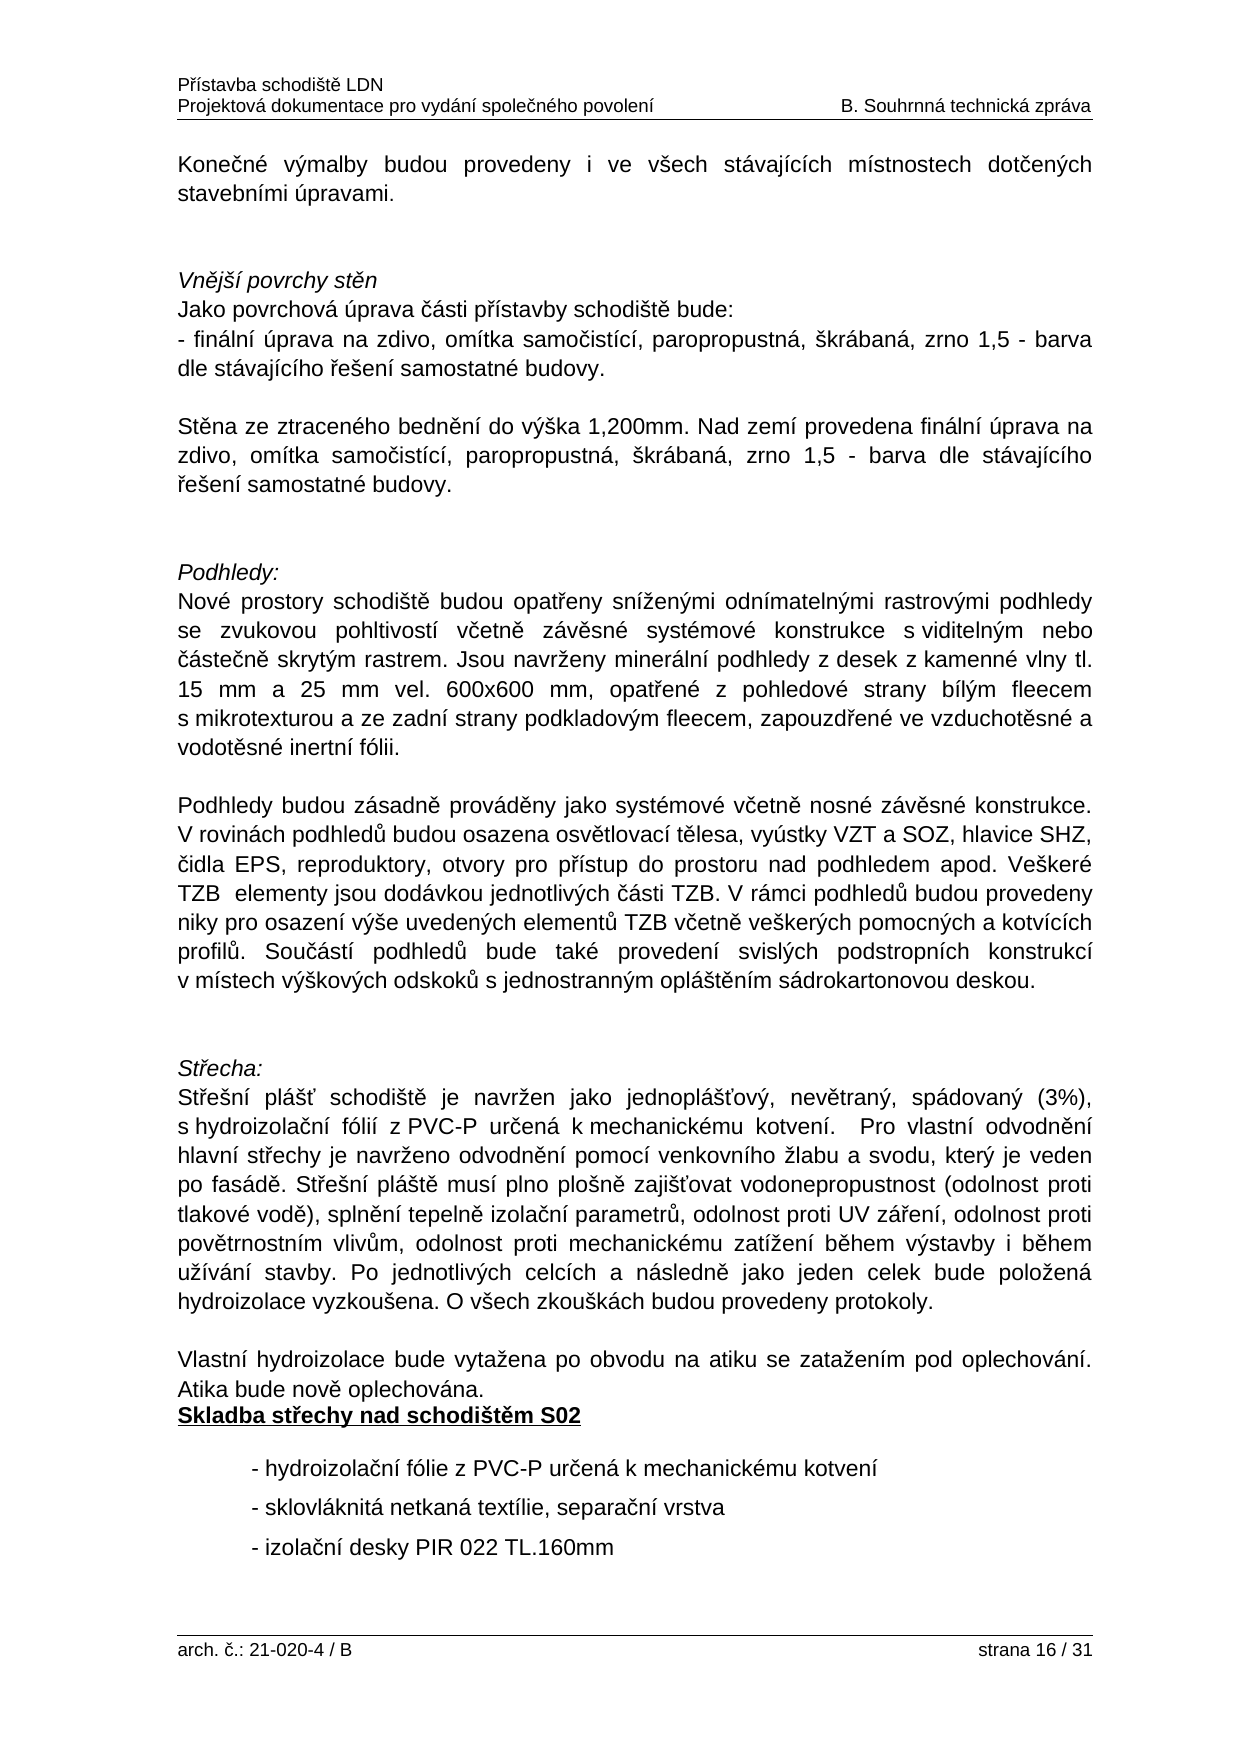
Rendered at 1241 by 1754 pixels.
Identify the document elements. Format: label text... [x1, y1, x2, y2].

text Nové prostory schodiště budou opatřeny sníženými odnímatelnými rastrovými podhledy se zvukovou pohltivostí včetně závěsné systémové konstrukce s viditelným nebo částečně skrytým rastrem. Jsou navrženy minerální podhledy z desek z kamenné vlny tl. 15 mm a 25 mm vel. 600x600 mm, opatřené z pohledové strany bílým fleecem s mikrotexturou a ze zadní strany podkladovým fleecem, zapouzdřené ve vzduchotěsné a vodotěsné inertní fólii. [177, 585, 1093, 760]
text - finální úprava na zdivo, omítka samočistící, paropropustná, škrábaná, zrno 1,5 - barva dle stávajícího řešení samostatné budovy. [177, 323, 1093, 381]
text Střecha: [177, 1052, 1093, 1081]
text - hydroizolační fólie z PVC-P určená k mechanickému kotvení [177, 1454, 1093, 1481]
text Podhledy budou zásadně prováděny jako systémové včetně nosné závěsné konstrukce. V rovinách podhledů budou osazena osvětlovací tělesa, vyústky VZT a SOZ, hlavice SHZ, čidla EPS, reproduktory, otvory pro přístup do prostoru nad podhledem apod. Veškeré TZB elementy jsou dodávkou jednotlivých části TZB. V rámci podhledů budou provedeny niky pro osazení výše uvedených elementů TZB včetně veškerých pomocných a kotvících profilů. Součástí podhledů bude také provedení svislých podstropních konstrukcí v místech výškových odskoků s jednostranným opláštěním sádrokartonovou deskou. [177, 789, 1093, 993]
text Skladba střechy nad schodištěm S02 [177, 1402, 1093, 1428]
text - izolační desky PIR 022 TL.160mm [177, 1533, 1093, 1560]
text Jako povrchová úprava části přístavby schodiště bude: [177, 293, 1093, 323]
text Vlastní hydroizolace bude vytažena po obvodu na atiku se zatažením pod oplechování. Atika bude nově oplechována. [177, 1343, 1093, 1402]
text Stěna ze ztraceného bednění do výška 1,200mm. Nad zemí provedena finální úprava na zdivo, omítka samočistící, paropropustná, škrábaná, zrno 1,5 - barva dle stávajícího řešení samostatné budovy. [177, 410, 1093, 498]
text - sklovláknitá netkaná textílie, separační vrstva [177, 1494, 1093, 1520]
text Vnější povrchy stěn [177, 264, 1093, 293]
text Podhledy: [177, 556, 1093, 585]
text Konečné výmalby budou provedeny i ve všech stávajících místnostech dotčených stavebními úpravami. [177, 148, 1093, 206]
text Střešní plášť schodiště je navržen jako jednoplášťový, nevětraný, spádovaný (3%), s hydroizolační fólií z PVC-P určená k mechanickému kotvení. Pro vlastní odvodnění hlavní střechy je navrženo odvodnění pomocí venkovního žlabu a svodu, který je veden po fasádě. Střešní pláště musí plno plošně zajišťovat vodonepropustnost (odolnost proti tlakové vodě), splnění tepelně izolační parametrů, odolnost proti UV záření, odolnost proti povětrnostním vlivům, odolnost proti mechanickému zatížení během výstavby i během užívání stavby. Po jednotlivých celcích a následně jako jeden celek bude položená hydroizolace vyzkoušena. O všech zkouškách budou provedeny protokoly. [177, 1081, 1093, 1314]
